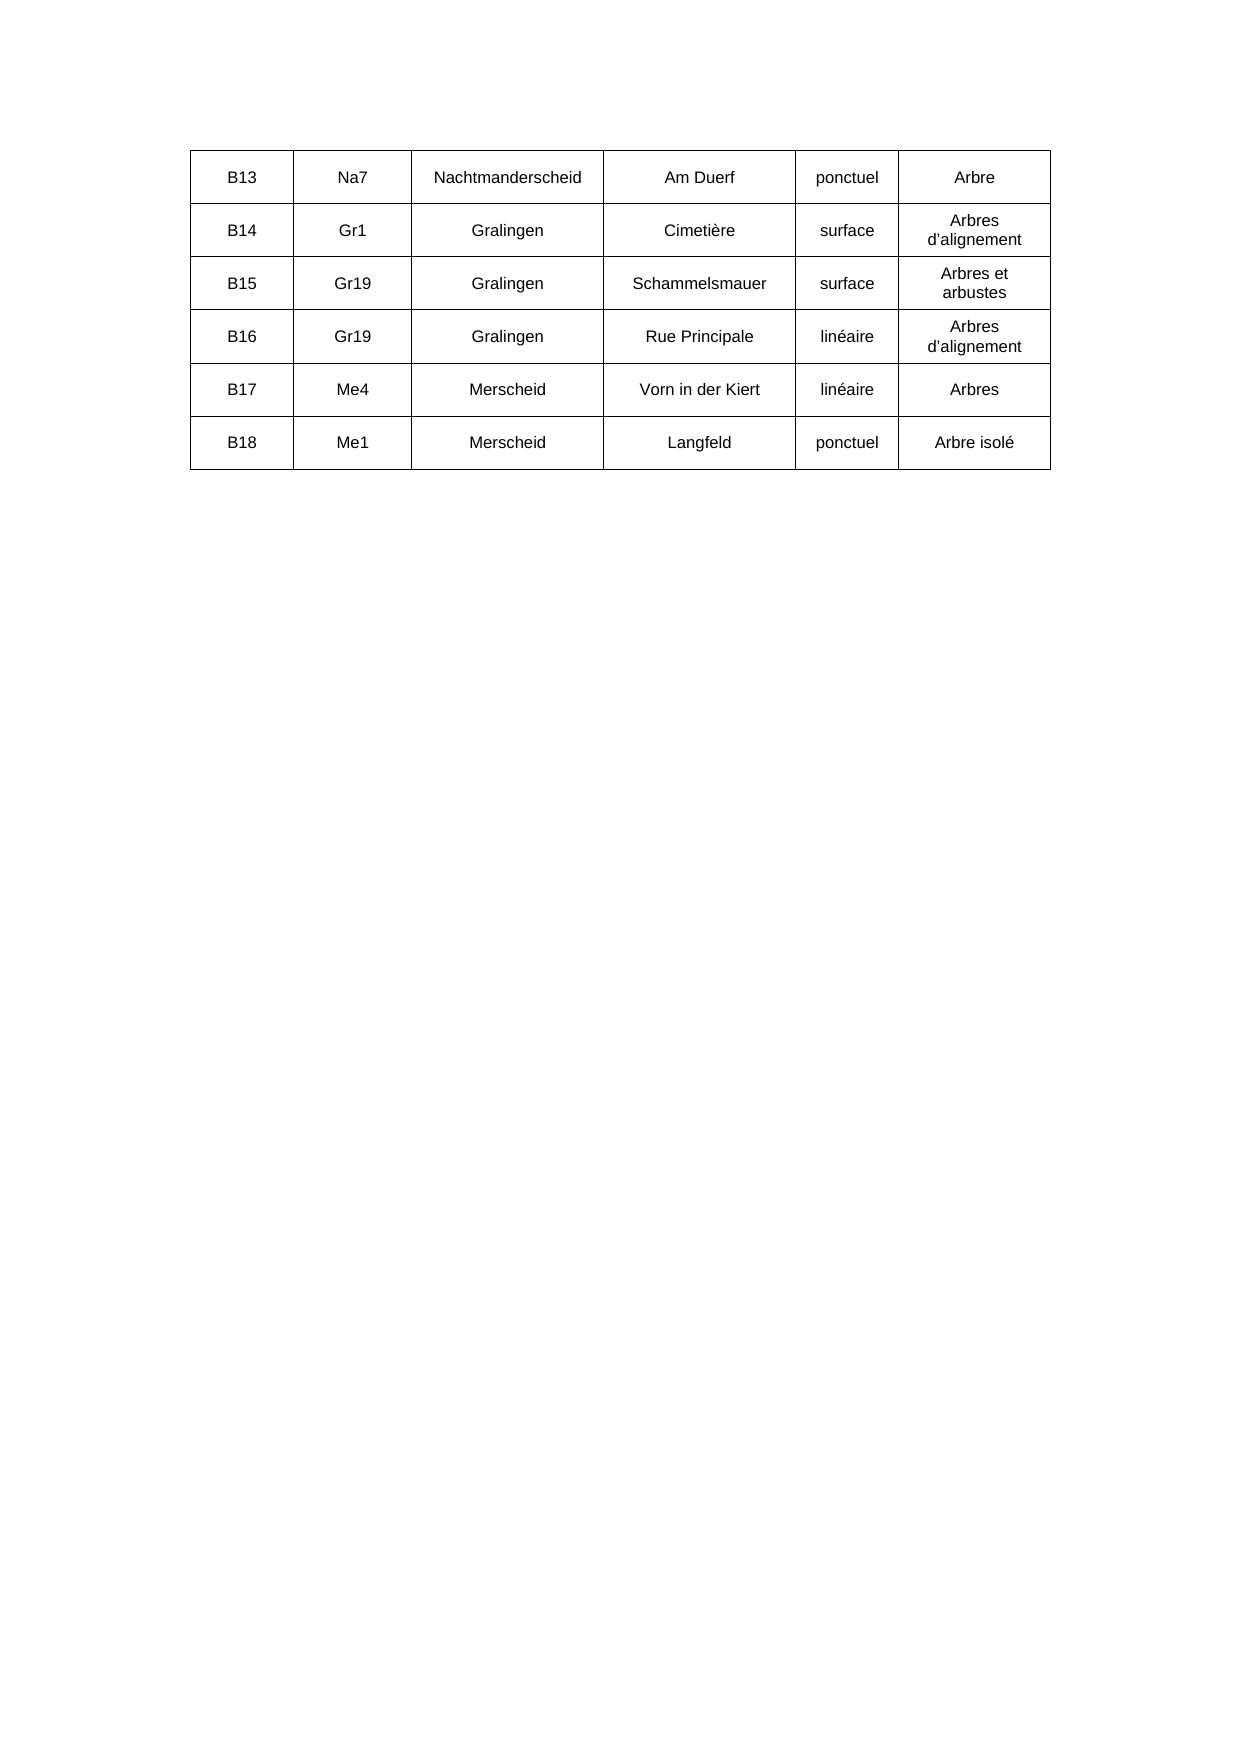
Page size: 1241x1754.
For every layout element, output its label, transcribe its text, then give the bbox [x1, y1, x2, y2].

table_cell Gr1 [294, 204, 411, 256]
table_cell B17 [191, 364, 293, 416]
table_cell ponctuel [796, 417, 898, 469]
table_cell linéaire [796, 310, 898, 362]
table_cell Arbres d’alignement [899, 204, 1050, 256]
table_cell B18 [191, 417, 293, 469]
table_cell Me4 [294, 364, 411, 416]
table_cell Arbres [899, 364, 1050, 416]
table_cell Gr19 [294, 257, 411, 309]
table_cell Rue Principale [604, 310, 795, 362]
table_cell ponctuel [796, 151, 898, 203]
table_cell Gralingen [412, 204, 603, 256]
table_cell Gralingen [412, 257, 603, 309]
table_cell B15 [191, 257, 293, 309]
table_cell Arbre isolé [899, 417, 1050, 469]
table_cell Merscheid [412, 417, 603, 469]
table_cell B14 [191, 204, 293, 256]
table_cell linéaire [796, 364, 898, 416]
table_cell Arbres d’alignement [899, 310, 1050, 362]
table_cell Gralingen [412, 310, 603, 362]
table_cell Na7 [294, 151, 411, 203]
table_cell Cimetière [604, 204, 795, 256]
table_cell B13 [191, 151, 293, 203]
table_cell Merscheid [412, 364, 603, 416]
table_cell Vorn in der Kiert [604, 364, 795, 416]
table_cell B16 [191, 310, 293, 362]
table_cell Am Duerf [604, 151, 795, 203]
table_cell Arbres et arbustes [899, 257, 1050, 309]
table_cell Schammelsmauer [604, 257, 795, 309]
table_cell Gr19 [294, 310, 411, 362]
table_cell surface [796, 204, 898, 256]
table_cell Me1 [294, 417, 411, 469]
table_cell Arbre [899, 151, 1050, 203]
table_cell surface [796, 257, 898, 309]
table_cell Nachtmanderscheid [412, 151, 603, 203]
table_cell Langfeld [604, 417, 795, 469]
